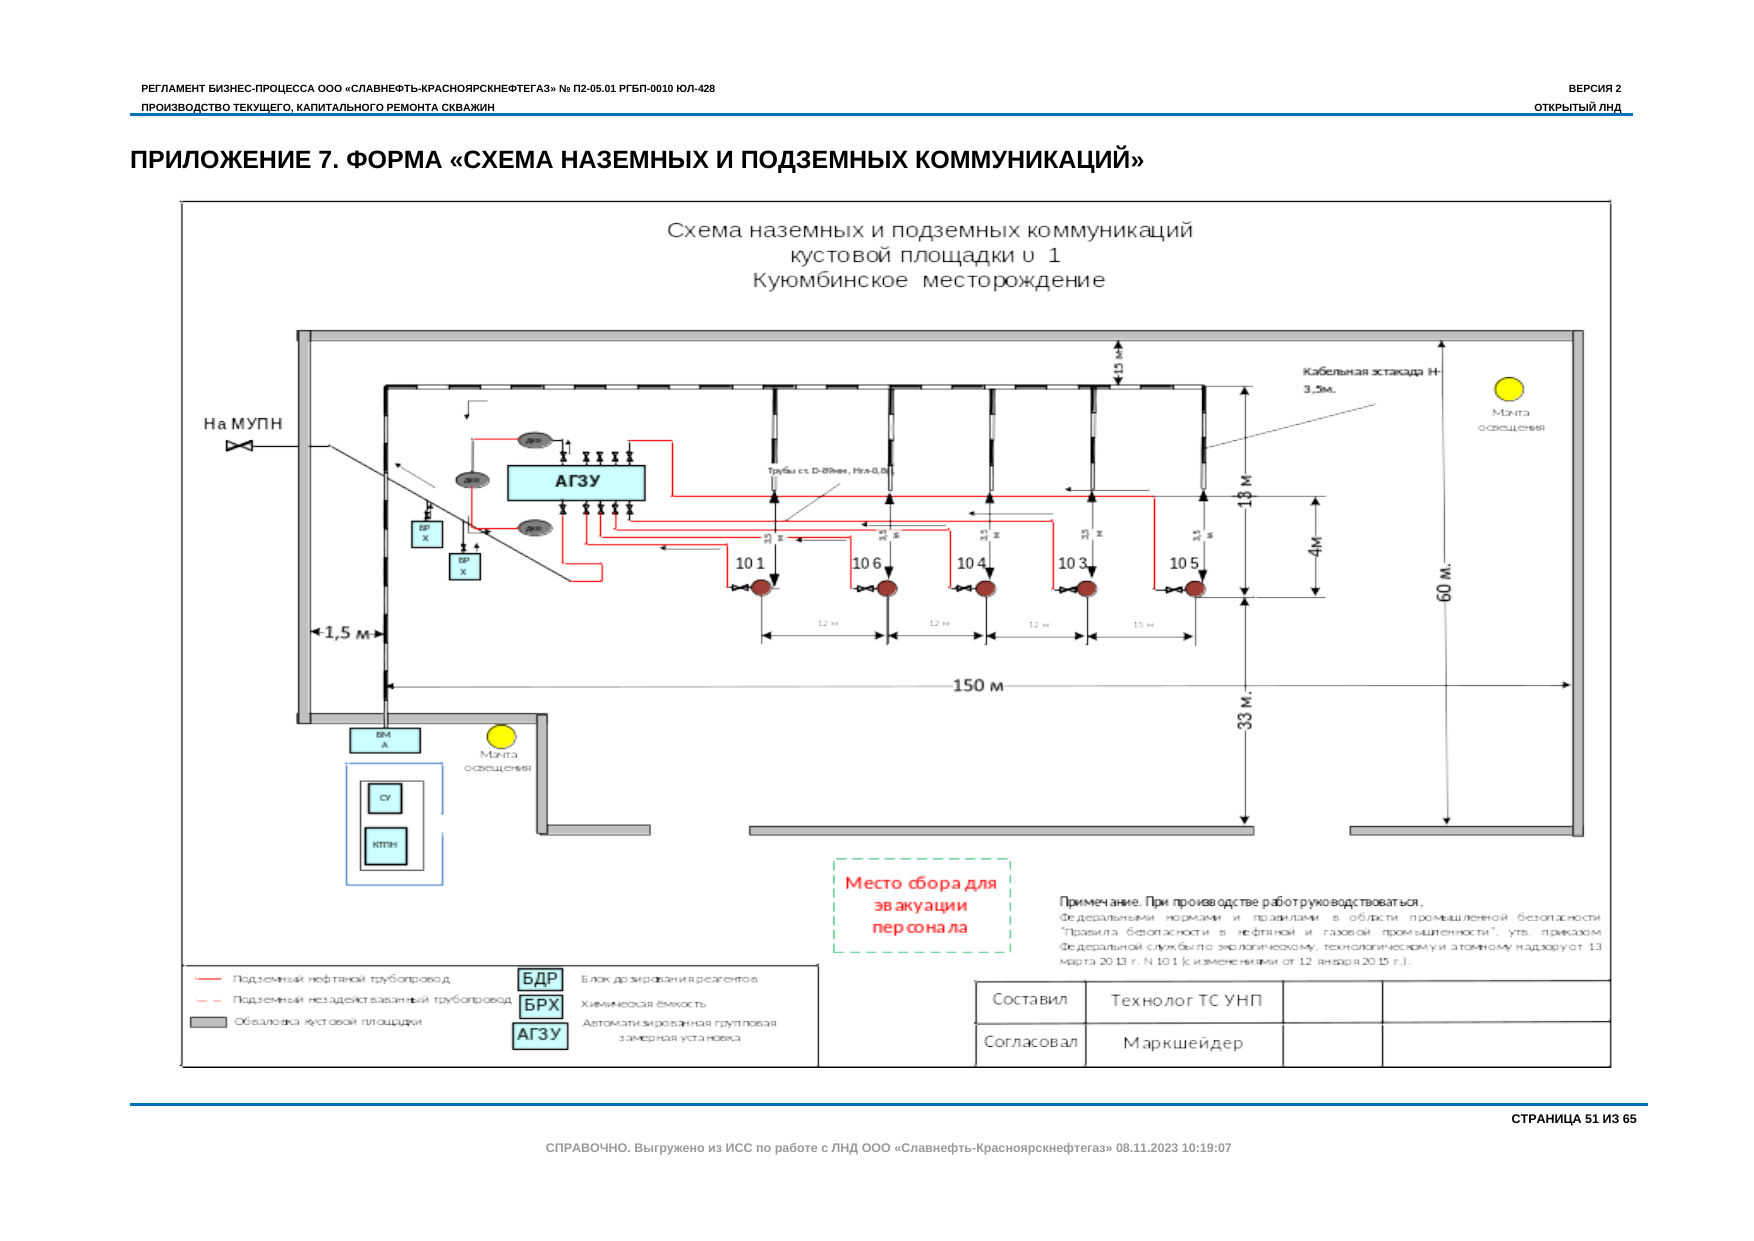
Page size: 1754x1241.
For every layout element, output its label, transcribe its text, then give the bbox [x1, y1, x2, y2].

subtitle ПРИЛОЖЕНИЕ 7. ФОРМА «СХЕМА НАЗЕМНЫХ И ПОДЗЕМНЫХ КОММУНИКАЦИЙ» [130, 145, 1648, 174]
